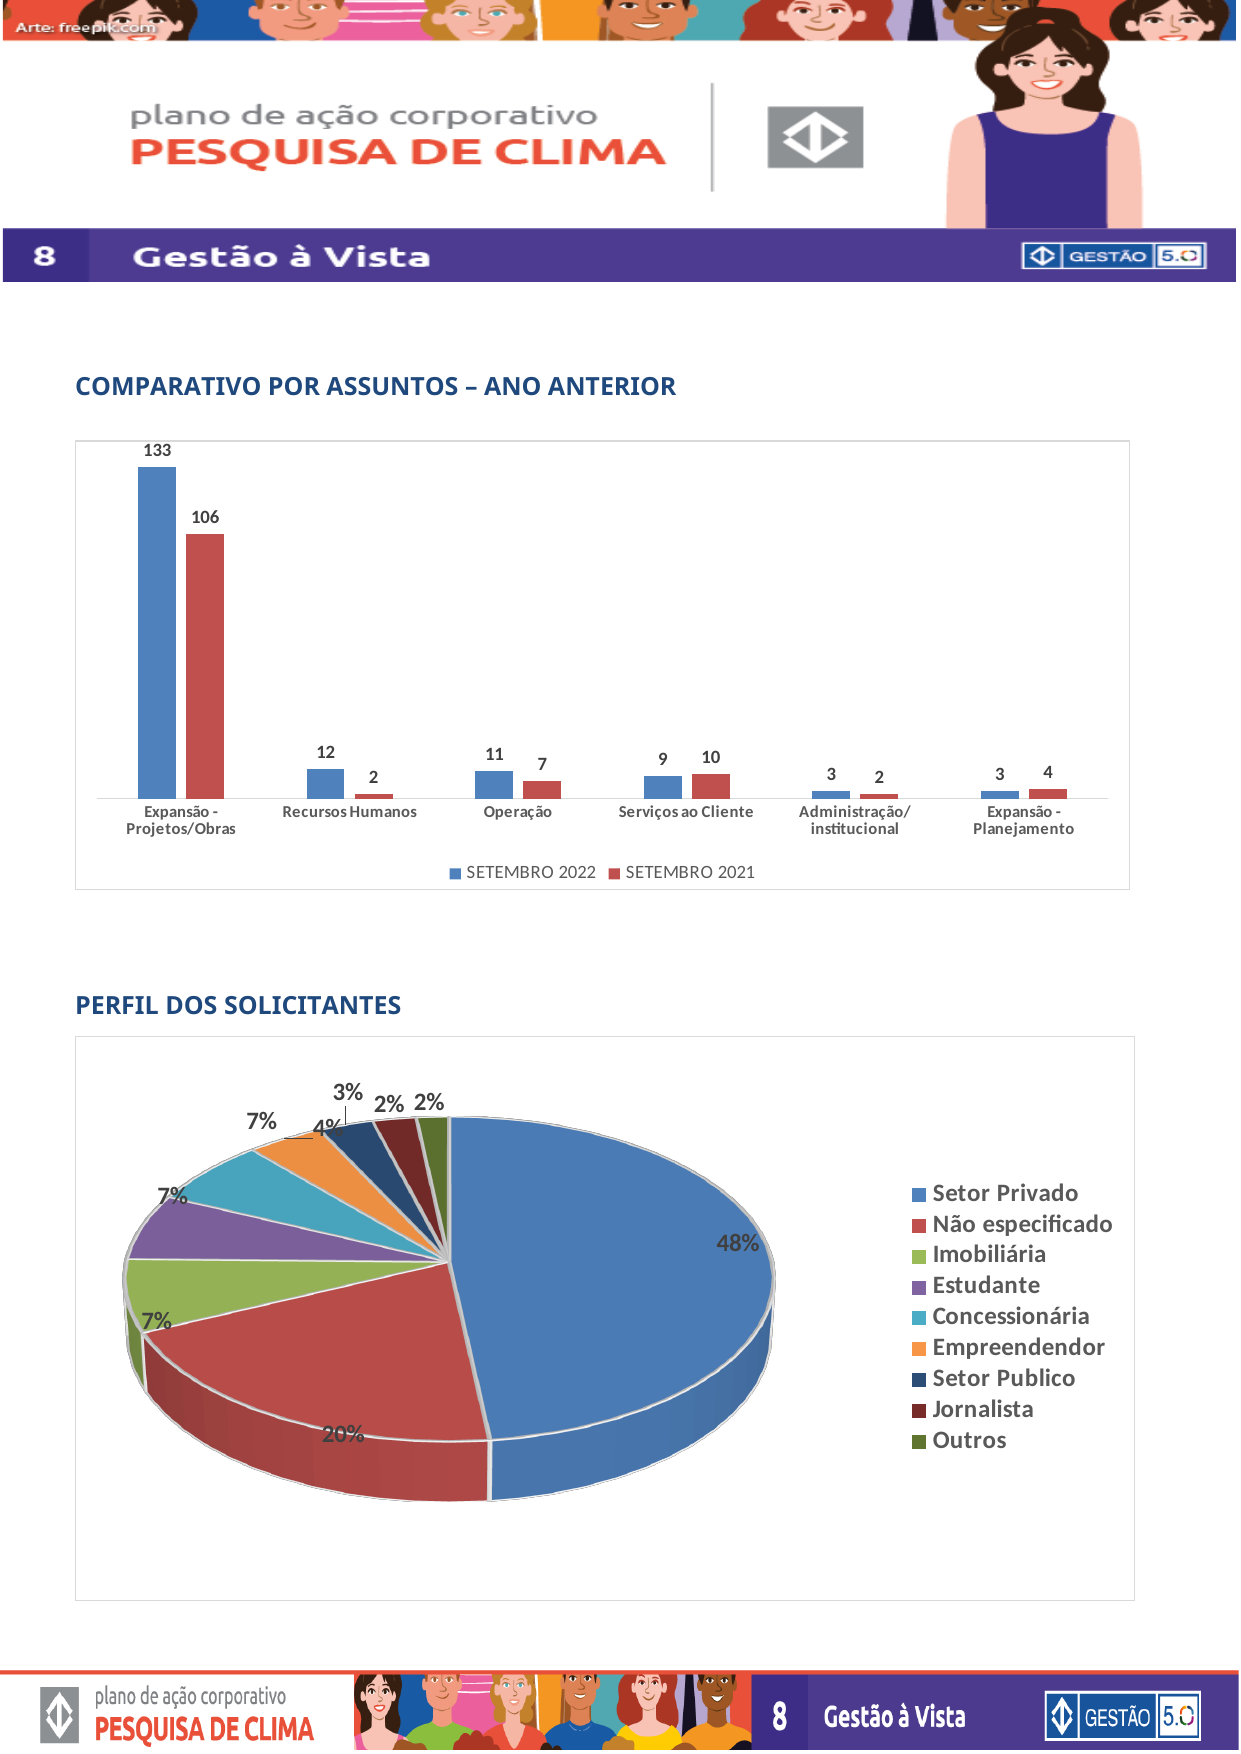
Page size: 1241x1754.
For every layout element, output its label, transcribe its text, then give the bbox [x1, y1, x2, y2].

picture [1, 0, 1236, 282]
text COMPARATIVO POR ASSUNTOS – ANO ANTERIOR [75, 368, 1165, 402]
picture [0, 1670, 1239, 1750]
text PERFIL DOS SOLICITANTES [75, 988, 1165, 1601]
